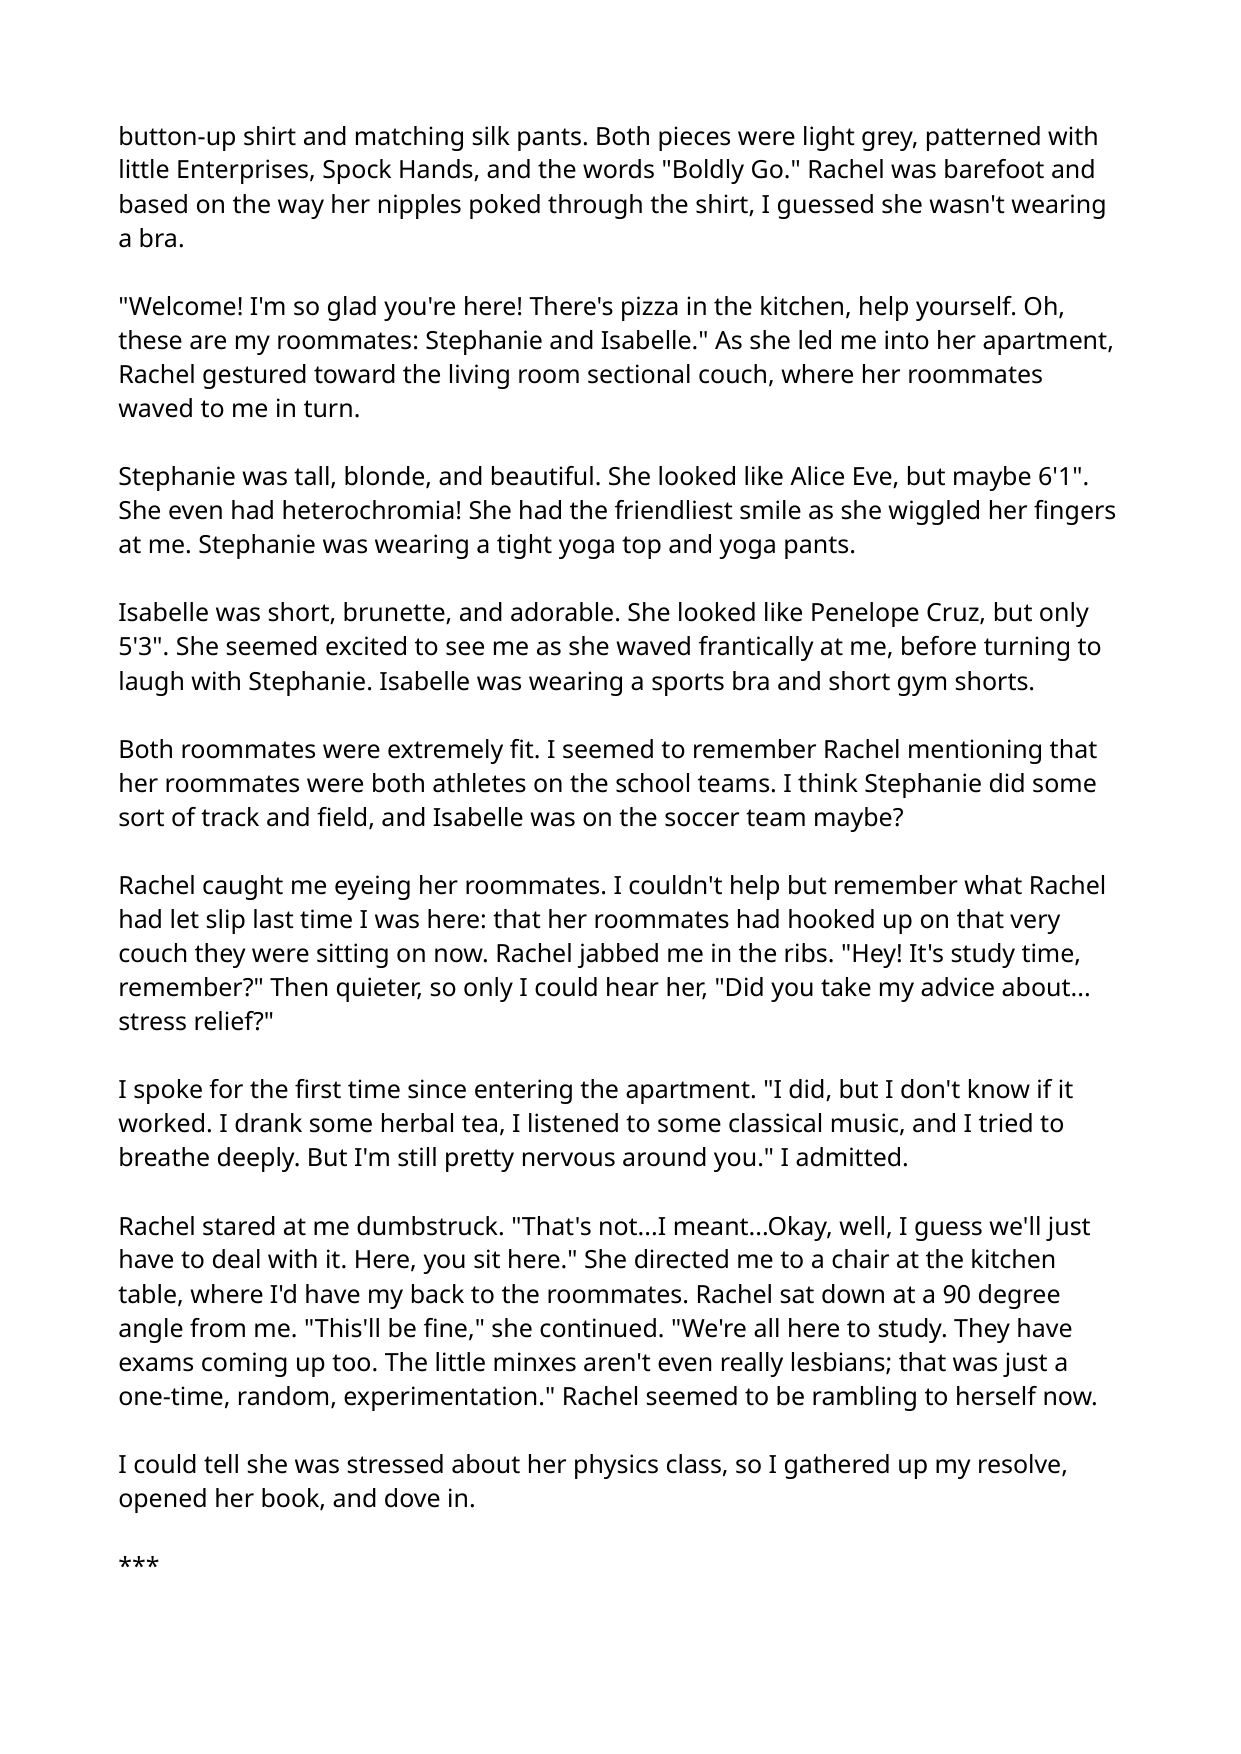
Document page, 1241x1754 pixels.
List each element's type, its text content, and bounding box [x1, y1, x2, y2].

text I could tell she was stressed about her physics class, so I gathered up my resolve, opened her book, and dove in. [118, 1447, 1122, 1515]
text "Welcome! I'm so glad you're here! There's pizza in the kitchen, help yourself. Oh, these are my roommates: Stephanie and Isabelle." As she led me into her apartment, Rachel gestured toward the living room sectional couch, where her roommates waved to me in turn. [118, 288, 1122, 425]
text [118, 118, 1122, 254]
text Rachel caught me eyeing her roommates. I couldn't help but remember what Rachel had let slip last time I was here: that her roommates had hooked up on that very couch they were sitting on now. Rachel jabbed me in the ribs. "Hey! It's study time, remember?" Then quieter, so only I could hear her, "Did you take my advice about... stress relief?" [118, 867, 1122, 1038]
text Stephanie was tall, blonde, and beautiful. She looked like Alice Eve, but maybe 6'1". She even had heterochromia! She had the friendliest smile as she wiggled her fingers at me. Stephanie was wearing a tight yoga top and yoga pants. [118, 459, 1122, 561]
text I spoke for the first time since entering the apartment. "I did, but I don't know if it worked. I drank some herbal tea, I listened to some classical music, and I tried to breathe deeply. But I'm still pretty nervous around you." I admitted. [118, 1072, 1122, 1174]
text Isabelle was short, brunette, and adorable. She looked like Penelope Cruz, but only 5'3". She seemed excited to see me as she waved frantically at me, before turning to laugh with Stephanie. Isabelle was wearing a sports bra and short gym shorts. [118, 595, 1122, 697]
text Both roommates were extremely fit. I seemed to remember Rachel mentioning that her roommates were both athletes on the school teams. I think Stephanie did some sort of track and field, and Isabelle was on the soccer team maybe? [118, 731, 1122, 833]
text *** [118, 1549, 1122, 1583]
text Rachel stared at me dumbstruck. "That's not...I meant...Okay, well, I guess we'll just have to deal with it. Here, you sit here." She directed me to a chair at the kitchen table, where I'd have my back to the roommates. Rachel sat down at a 90 degree angle from me. "This'll be fine," she continued. "We're all here to study. They have exams coming up too. The little minxes aren't even really lesbians; that was just a one-time, random, experimentation." Rachel seemed to be rambling to herself now. [118, 1208, 1122, 1412]
